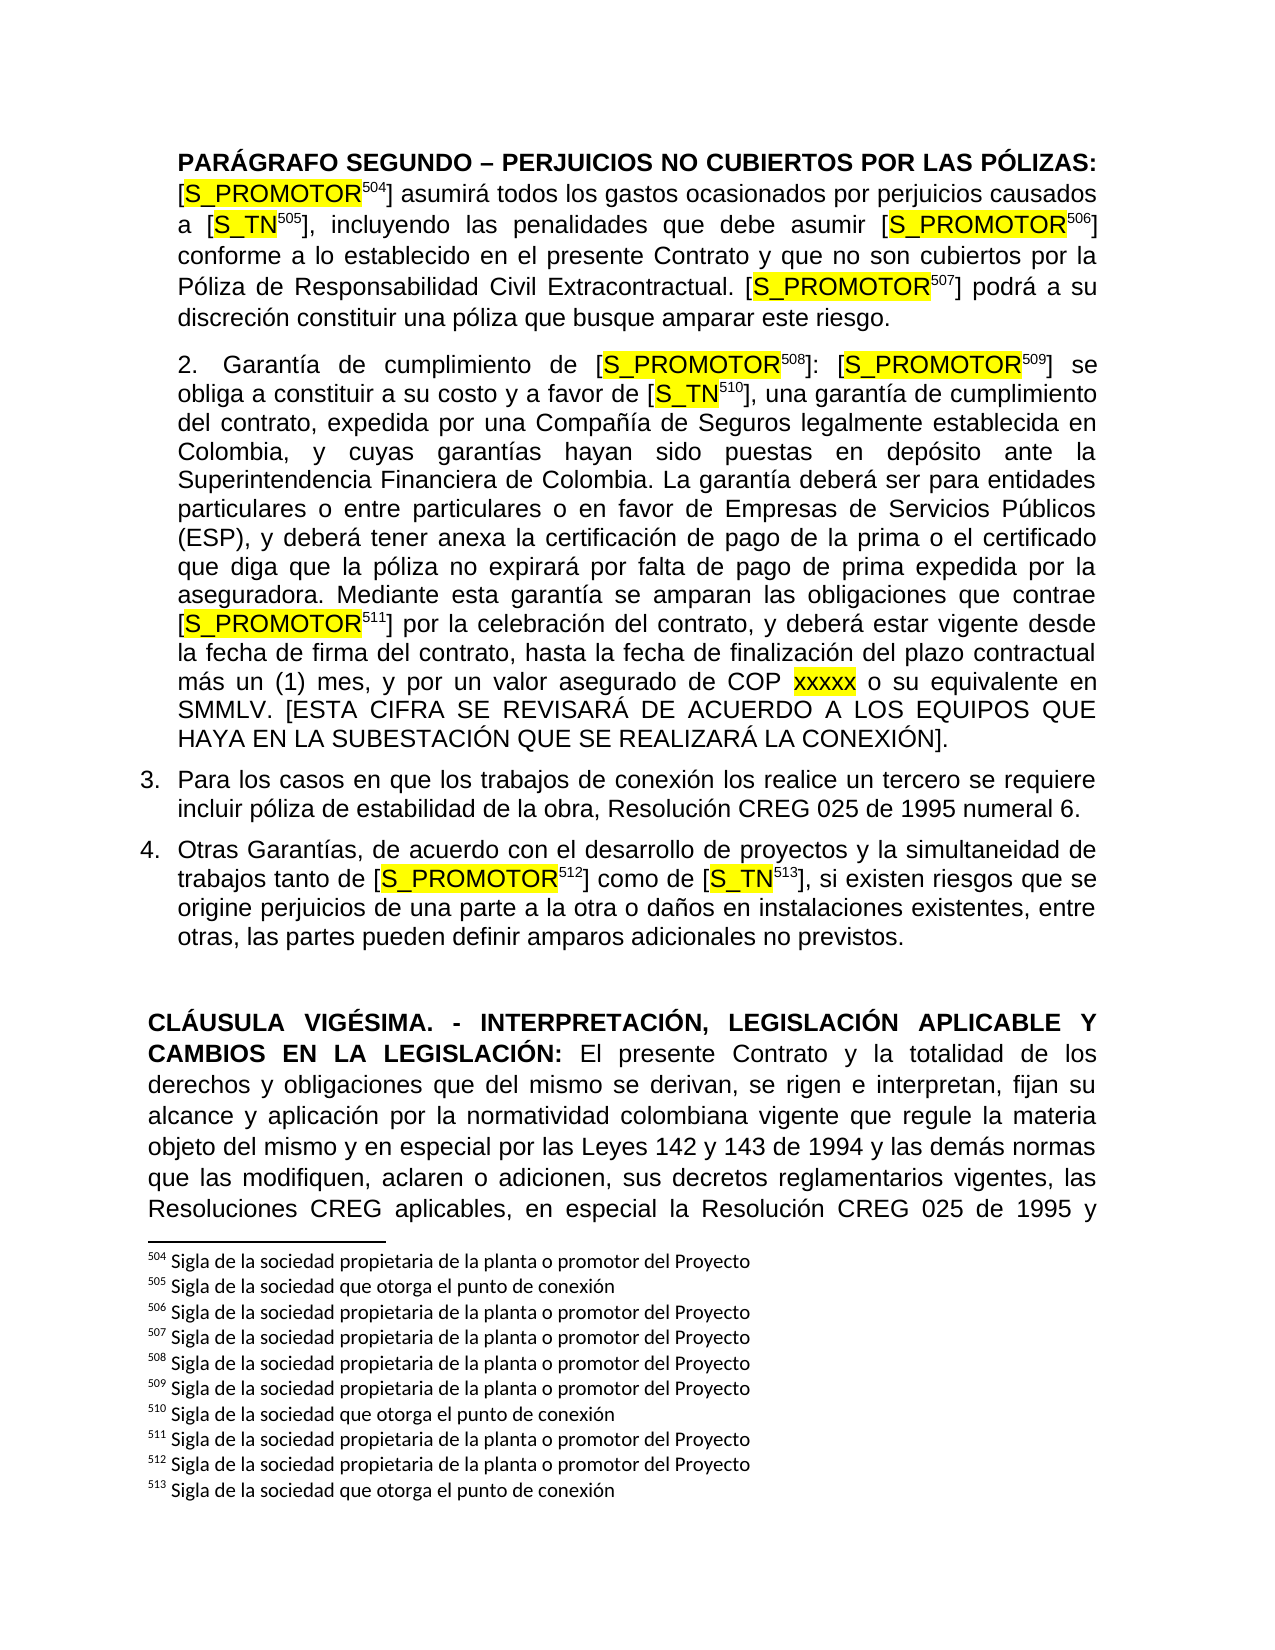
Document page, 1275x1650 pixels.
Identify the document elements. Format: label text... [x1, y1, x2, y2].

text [148, 1008, 1098, 1223]
text PARÁGRAFO SEGUNDO – PERJUICIOS NO CUBIERTOS POR LAS PÓLIZAS: [S_PROMOTOR] asumirá todos los gastos ocasionados por perjuicios causados a [S_TN], incluyendo las penalidades que debe asumir [S_PROMOTOR] conforme a lo establecido en el presente Contrato y que no son cubiertos por la Póliza de Responsabilidad Civil Extracontractual. [S_PROMOTOR] podrá a su discreción constituir una póliza que busque amparar este riesgo. [177, 148, 1098, 332]
list Garantía de cumplimiento de [S_PROMOTOR]: [S_PROMOTOR] se obliga a constituir a su costo y a favor de [S_TN], una garantía de cumplimiento del contrato, expedida por una Compañía de Seguros legalmente establecida en Colombia, y cuyas garantías hayan sido puestas en depósito ante la Superintendencia Financiera de Colombia. La garantía deberá ser para entidades particulares o entre particulares o en favor de Empresas de Servicios Públicos (ESP), y deberá tener anexa la certificación de pago de la prima o el certificado que diga que la póliza no expirará por falta de pago de prima expedida por la aseguradora. Mediante esta garantía se amparan las obligaciones que contrae [S_PROMOTOR] por la celebración del contrato, y deberá estar vigente desde la fecha de firma del contrato, hasta la fecha de finalización del plazo contractual más un (1) mes, y por un valor asegurado de COP xxxxx o su equivalente en SMMLV. [ESTA CIFRA SE REVISARÁ DE ACUERDO A LOS EQUIPOS QUE HAYA EN LA SUBESTACIÓN QUE SE REALIZARÁ LA CONEXIÓN]. [177, 351, 1098, 753]
list Otras Garantías, de acuerdo con el desarrollo de proyectos y la simultaneidad de trabajos tanto de [S_PROMOTOR] como de [S_TN], si existen riesgos que se origine perjuicios de una parte a la otra o daños en instalaciones existentes, entre otras, las partes pueden definir amparos adicionales no previstos. [140, 836, 1098, 951]
list Para los casos en que los trabajos de conexión los realice un tercero se requiere incluir póliza de estabilidad de la obra, Resolución CREG 025 de 1995 numeral 6. [140, 766, 1098, 823]
